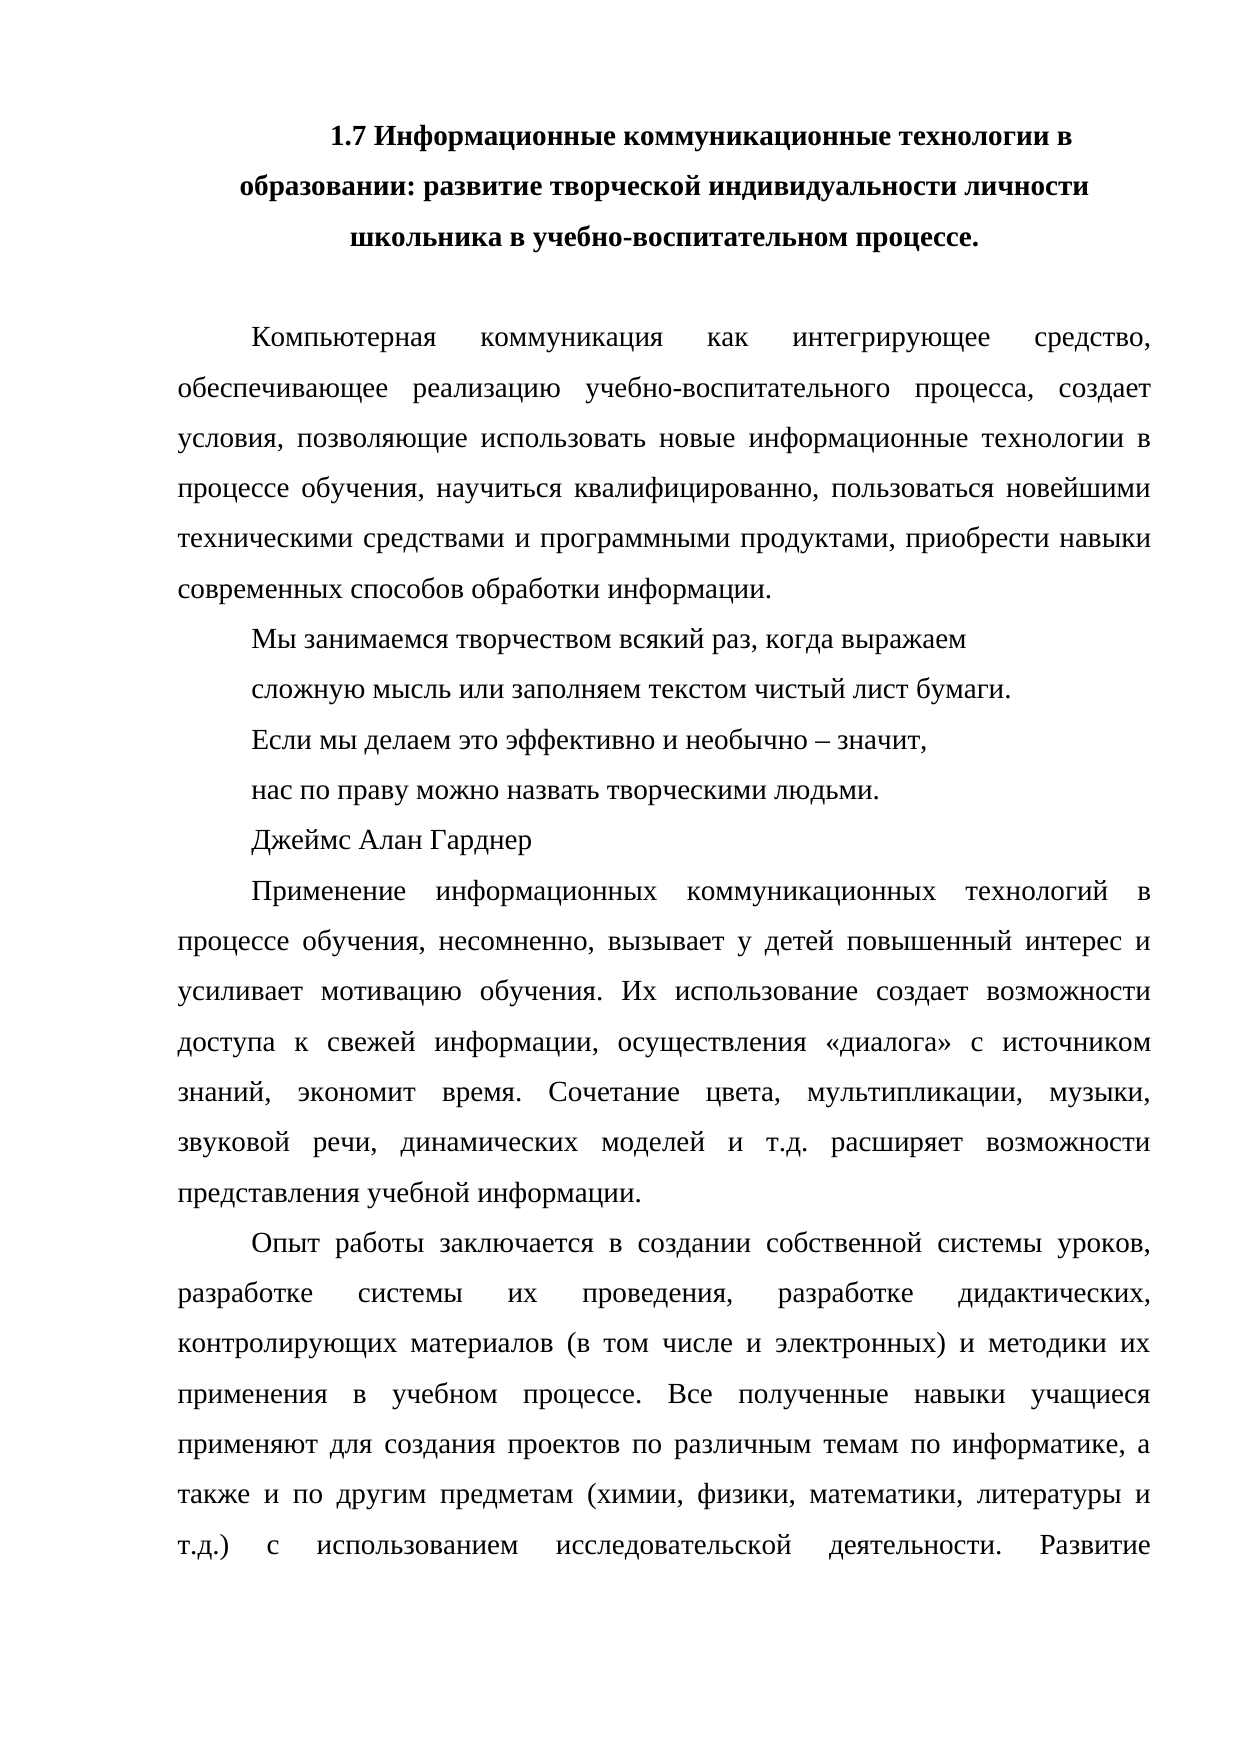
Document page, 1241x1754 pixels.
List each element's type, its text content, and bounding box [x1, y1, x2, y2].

text Компьютерная коммуникация как интегрирующее средство, обеспечивающее реализацию учебно-воспитательного процесса, создает условия, позволяющие использовать новые информационные технологии в процессе обучения, научиться квалифицированно, пользоваться новейшими техническими средствами и программными продуктами, приобрести навыки современных способов обработки информации. [177, 319, 1152, 604]
text нас по праву можно назвать творческими людьми. [177, 772, 1152, 806]
text Мы занимаемся творчеством всякий раз, когда выражаем [177, 621, 1152, 655]
text 1.7 Информационные коммуникационные технологии в образовании: развитие творческой индивидуальности личности школьника в учебно-воспитательном процессе. [177, 118, 1152, 252]
text Джеймс Алан Гарднер [177, 822, 1152, 856]
text сложную мысль или заполняем текстом чистый лист бумаги. [177, 672, 1152, 705]
text Если мы делаем это эффективно и необычно – значит, [177, 722, 1152, 755]
text Применение информационных коммуникационных технологий в процессе обучения, несомненно, вызывает у детей повышенный интерес и усиливает мотивацию обучения. Их использование создает возможности доступа к свежей информации, осуществления «диалога» с источником знаний, экономит время. Сочетание цвета, мультипликации, музыки, звуковой речи, динамических моделей и т.д. расширяет возможности представления учебной информации. [177, 873, 1152, 1208]
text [177, 1225, 1152, 1560]
